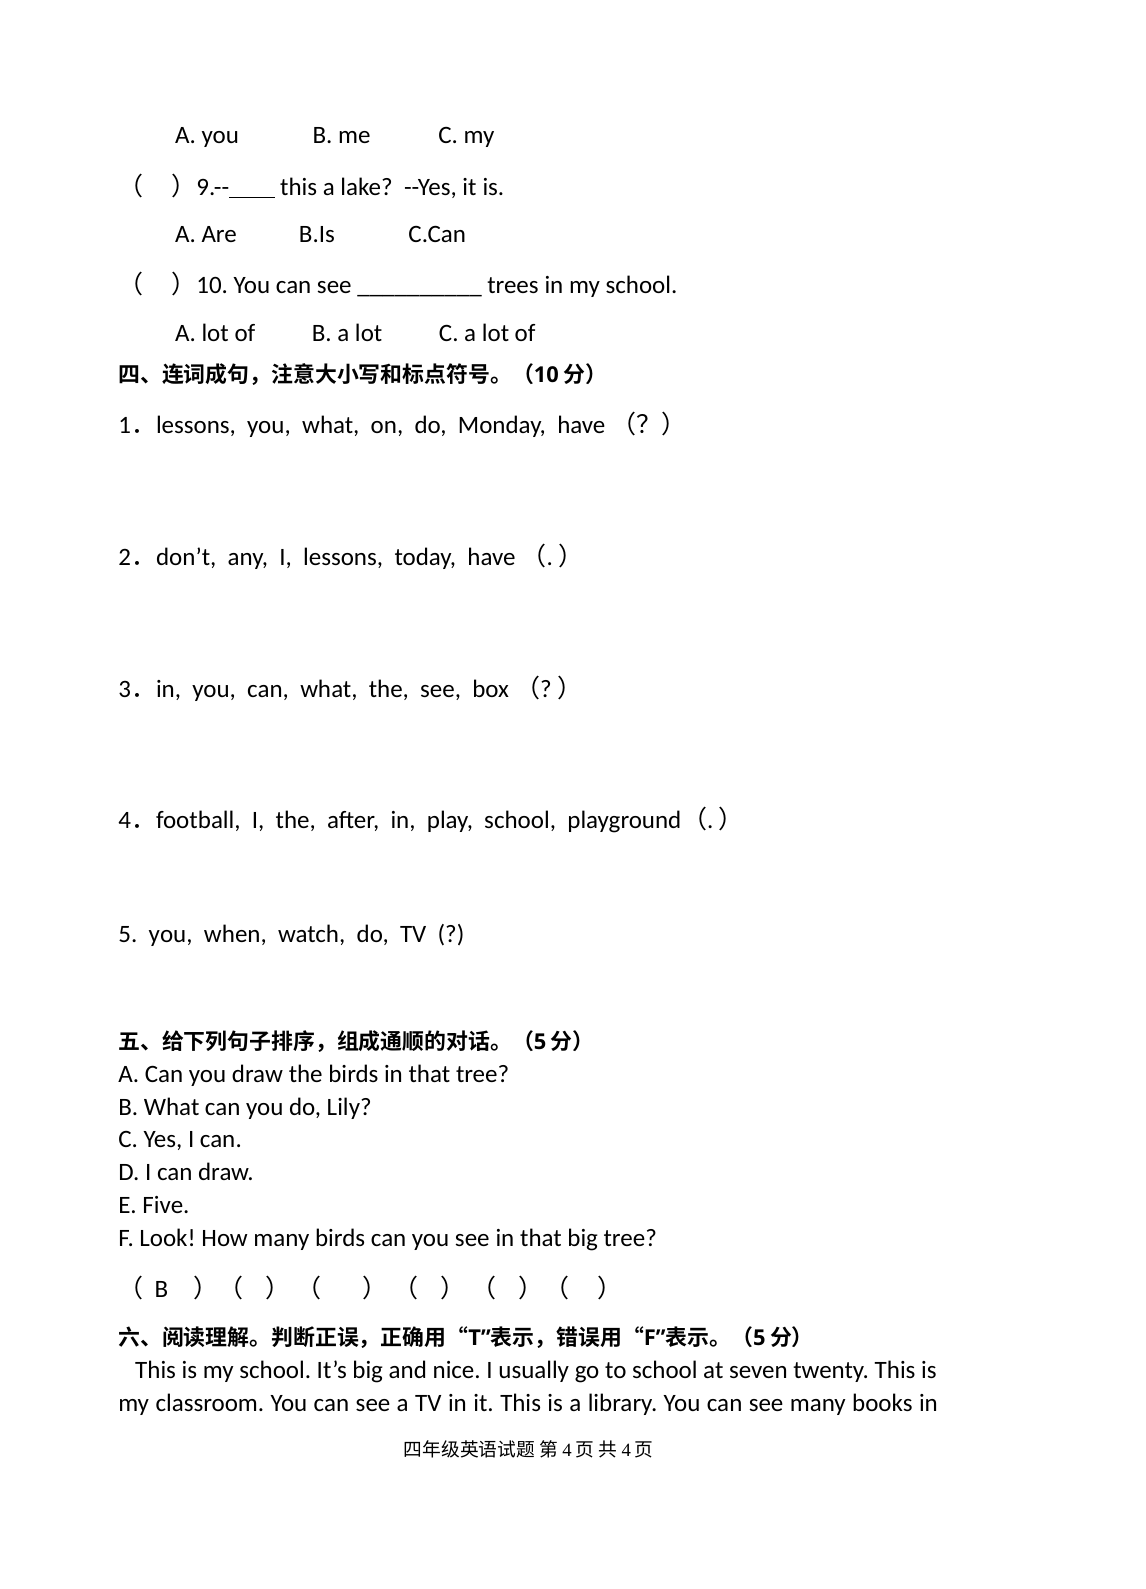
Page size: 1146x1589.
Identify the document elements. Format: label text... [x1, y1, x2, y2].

text E. Five. [118, 1188, 939, 1221]
text （ ）10. You can see __________ trees in my school. [118, 250, 939, 316]
text 1．lessons, you, what, on, do, Monday, have （？） [118, 390, 939, 456]
text 4．football, I, the, after, in, play, school, playground（. ） [118, 785, 939, 851]
text （ ）9.-- this a lake? --Yes, it is. [118, 151, 939, 217]
text 六、阅读理解。判断正误，正确用“T”表示，错误用“F”表示。（5分） [118, 1320, 939, 1353]
text A. Are B.Is C.Can [118, 217, 939, 250]
text （ B ）（ ） （ ） （ ） （ ）（ ） [118, 1254, 939, 1320]
text D. I can draw. [118, 1155, 939, 1188]
text C. Yes, I can. [118, 1122, 939, 1155]
text F. Look! How many birds can you see in that big tree? [118, 1221, 939, 1254]
text 3．in, you, can, what, the, see, box （? ） [118, 653, 939, 719]
text 2．don’t, any, I, lessons, today, have （. ） [118, 522, 939, 587]
text A. lot of B. a lot C. a lot of [118, 316, 939, 349]
text 五、给下列句子排序，组成通顺的对话。（5分） [118, 1024, 939, 1057]
text B. What can you do, Lily? [118, 1089, 939, 1122]
text 四、连词成句，注意大小写和标点符号。（10分） [118, 357, 939, 390]
text 5. you, when, watch, do, TV (?) [118, 917, 939, 949]
text A. Can you draw the birds in that tree? [118, 1057, 939, 1089]
text A. you B. me C. my [118, 118, 939, 151]
